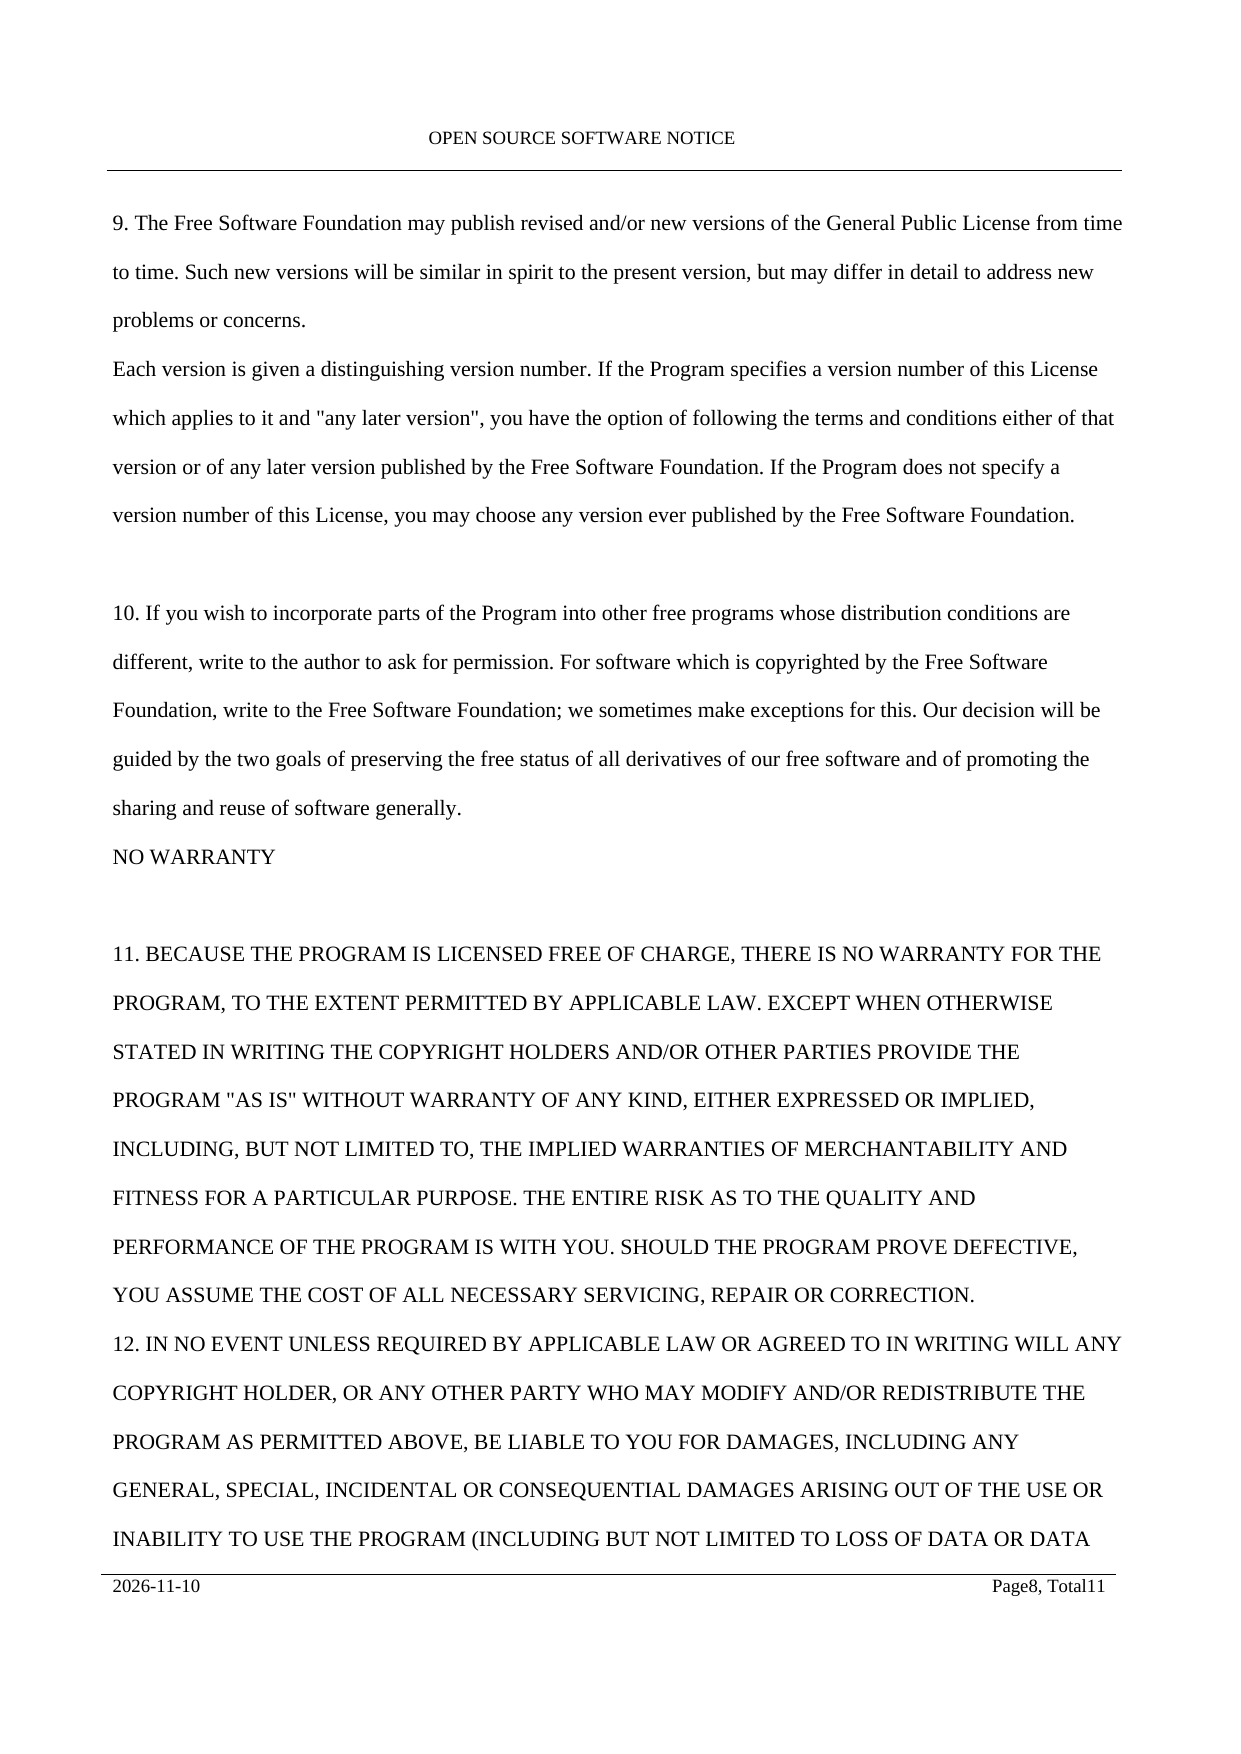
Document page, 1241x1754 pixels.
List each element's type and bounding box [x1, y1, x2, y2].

text [112, 206, 1128, 1555]
